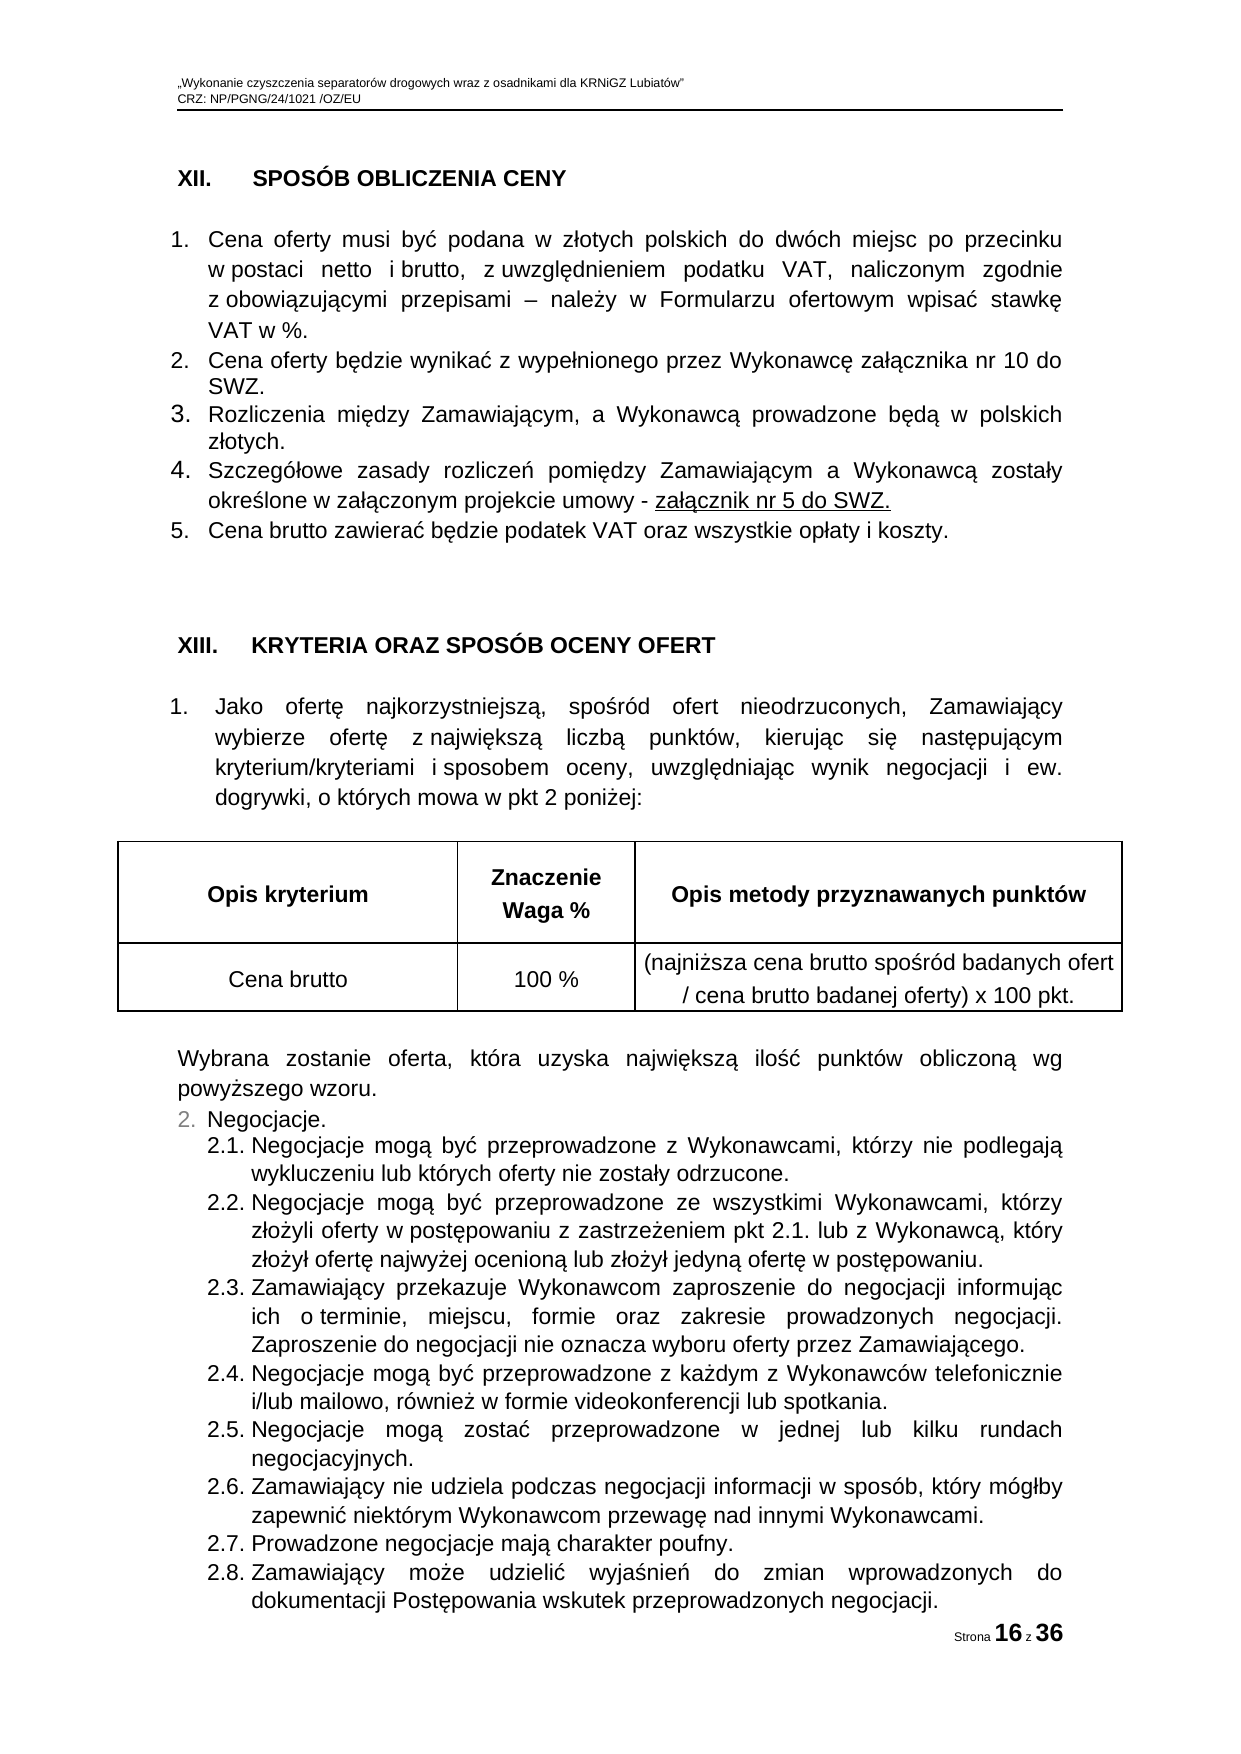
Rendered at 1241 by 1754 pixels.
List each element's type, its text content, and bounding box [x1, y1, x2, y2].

table_header Znaczenie Waga % [458, 842, 634, 942]
list Negocjacje mogą zostać przeprowadzone w jednej lub kilku rundach negocjacyjnych. [207, 1416, 1063, 1471]
table_cell Cena brutto [119, 944, 457, 1010]
list Zamawiający przekazuje Wykonawcom zaproszenie do negocjacji informując ich o terminie, miejscu, formie oraz zakresie prowadzonych negocjacji. Zaproszenie do negocjacji nie oznacza wyboru oferty przez Zamawiającego. [207, 1274, 1063, 1357]
list Jako ofertę najkorzystniejszą, spośród ofert nieodrzuconych, Zamawiający wybierze ofertę z największą liczbą punktów, kierując się następującym kryterium/kryteriami i sposobem oceny, uwzględniając wynik negocjacji i ew. dogrywki, o których mowa w pkt 2 poniżej: [169, 693, 1063, 810]
table_cell (najniższa cena brutto spośród badanych ofert / cena brutto badanej oferty) x 100 pkt. [636, 944, 1121, 1010]
text Wybrana zostanie oferta, która uzyska największą ilość punktów obliczoną wg powyższego wzoru. [177, 1045, 1063, 1102]
table_header Opis metody przyznawanych punktów [636, 842, 1121, 942]
list KRYTERIA ORAZ SPOSÓB OCENY OFERT [177, 627, 1063, 660]
list Rozliczenia między Zamawiającym, a Wykonawcą prowadzone będą w polskich złotych. [170, 399, 1063, 454]
list Cena brutto zawierać będzie podatek VAT oraz wszystkie opłaty i koszty. [170, 517, 1063, 544]
list Zamawiający może udzielić wyjaśnień do zmian wprowadzonych do dokumentacji Postępowania wskutek przeprowadzonych negocjacji. [207, 1558, 1063, 1613]
table_header Opis kryterium [119, 842, 457, 942]
list Cena oferty będzie wynikać z wypełnionego przez Wykonawcę załącznika nr 10 do SWZ. [170, 347, 1063, 399]
text XII. SPOSÓB OBLICZENIA CENY [177, 159, 1063, 193]
list Szczegółowe zasady rozliczeń pomiędzy Zamawiającym a Wykonawcą zostały określone w załączonym projekcie umowy - załącznik nr 5 do SWZ. [170, 454, 1063, 513]
list Zamawiający nie udziela podczas negocjacji informacji w sposób, który mógłby zapewnić niektórym Wykonawcom przewagę nad innymi Wykonawcami. [207, 1473, 1063, 1528]
list Negocjacje. [177, 1106, 1063, 1132]
list Negocjacje mogą być przeprowadzone ze wszystkimi Wykonawcami, którzy złożyli oferty w postępowaniu z zastrzeżeniem pkt 2.1. lub z Wykonawcą, który złożył ofertę najwyżej ocenioną lub złożył jedyną ofertę w postępowaniu. [207, 1189, 1063, 1272]
list Negocjacje mogą być przeprowadzone z każdym z Wykonawców telefonicznie i/lub mailowo, również w formie videokonferencji lub spotkania. [207, 1359, 1063, 1414]
list Negocjacje mogą być przeprowadzone z Wykonawcami, którzy nie podlegają wykluczeniu lub których oferty nie zostały odrzucone. [207, 1132, 1063, 1187]
list Prowadzone negocjacje mają charakter poufny. [207, 1530, 1063, 1556]
list Cena oferty musi być podana w złotych polskich do dwóch miejsc po przecinku w postaci netto i brutto, z uwzględnieniem podatku VAT, naliczonym zgodnie z obowiązującymi przepisami – należy w Formularzu ofertowym wpisać stawkę VAT w %. [170, 226, 1063, 343]
table_cell 100 % [458, 944, 634, 1010]
